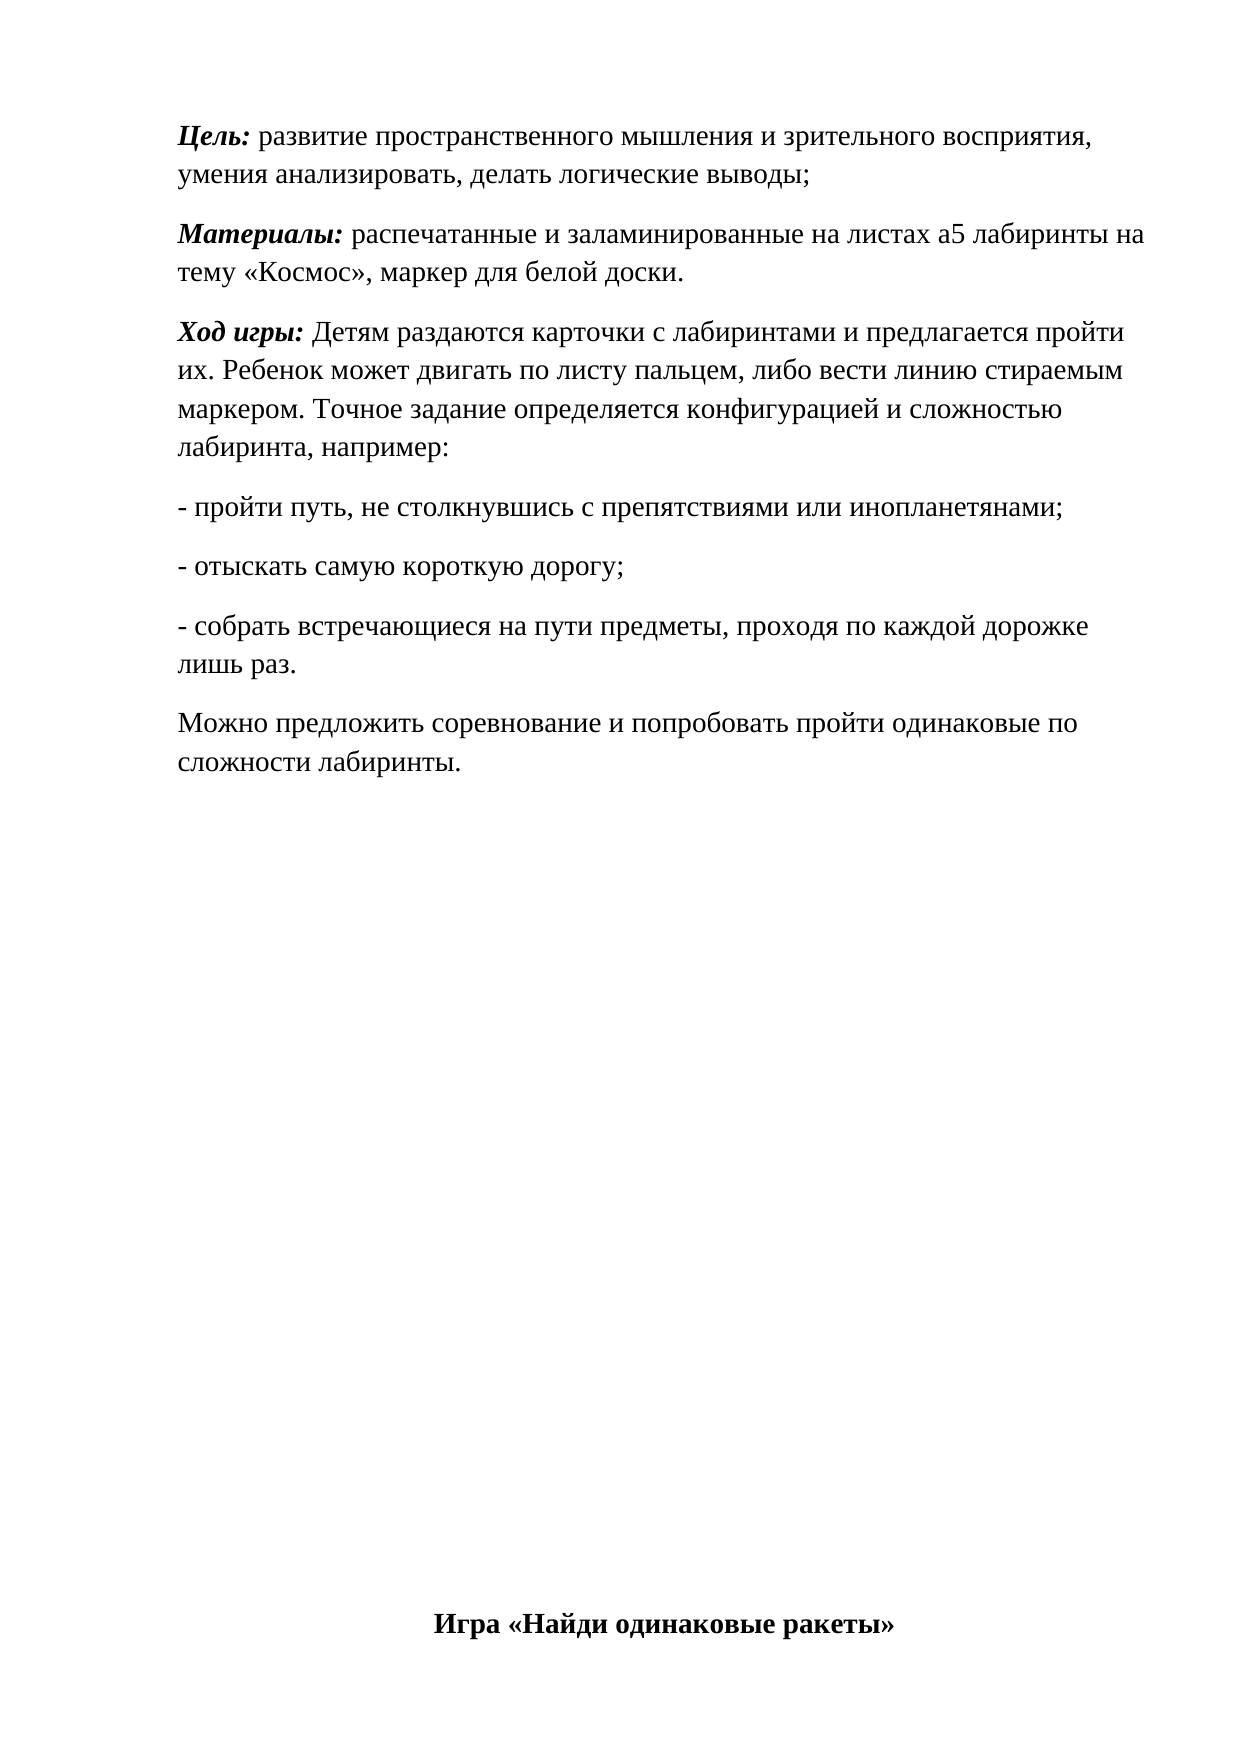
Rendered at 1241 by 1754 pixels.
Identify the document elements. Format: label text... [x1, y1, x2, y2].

text - пройти путь, не столкнувшись с препятствиями или инопланетянами; [177, 489, 1152, 522]
text - отыскать самую короткую дорогу; [177, 548, 1152, 582]
text Игра «Найди одинаковые ракеты» [177, 1606, 1152, 1640]
text Цель: развитие пространственного мышления и зрительного восприятия, умения анализировать, делать логические выводы; [177, 118, 1152, 190]
text Ход игры: Детям раздаются карточки с лабиринтами и предлагается пройти их. Ребенок может двигать по листу пальцем, либо вести линию стираемым маркером. Точное задание определяется конфигурацией и сложностью лабиринта, например: [177, 314, 1152, 463]
text - собрать встречающиеся на пути предметы, проходя по каждой дорожке лишь раз. [177, 608, 1152, 680]
text Материалы: распечатанные и заламинированные на листах а5 лабиринты на тему «Космос», маркер для белой доски. [177, 216, 1152, 288]
text Можно предложить соревнование и попробовать пройти одинаковые по сложности лабиринты. [177, 706, 1152, 778]
